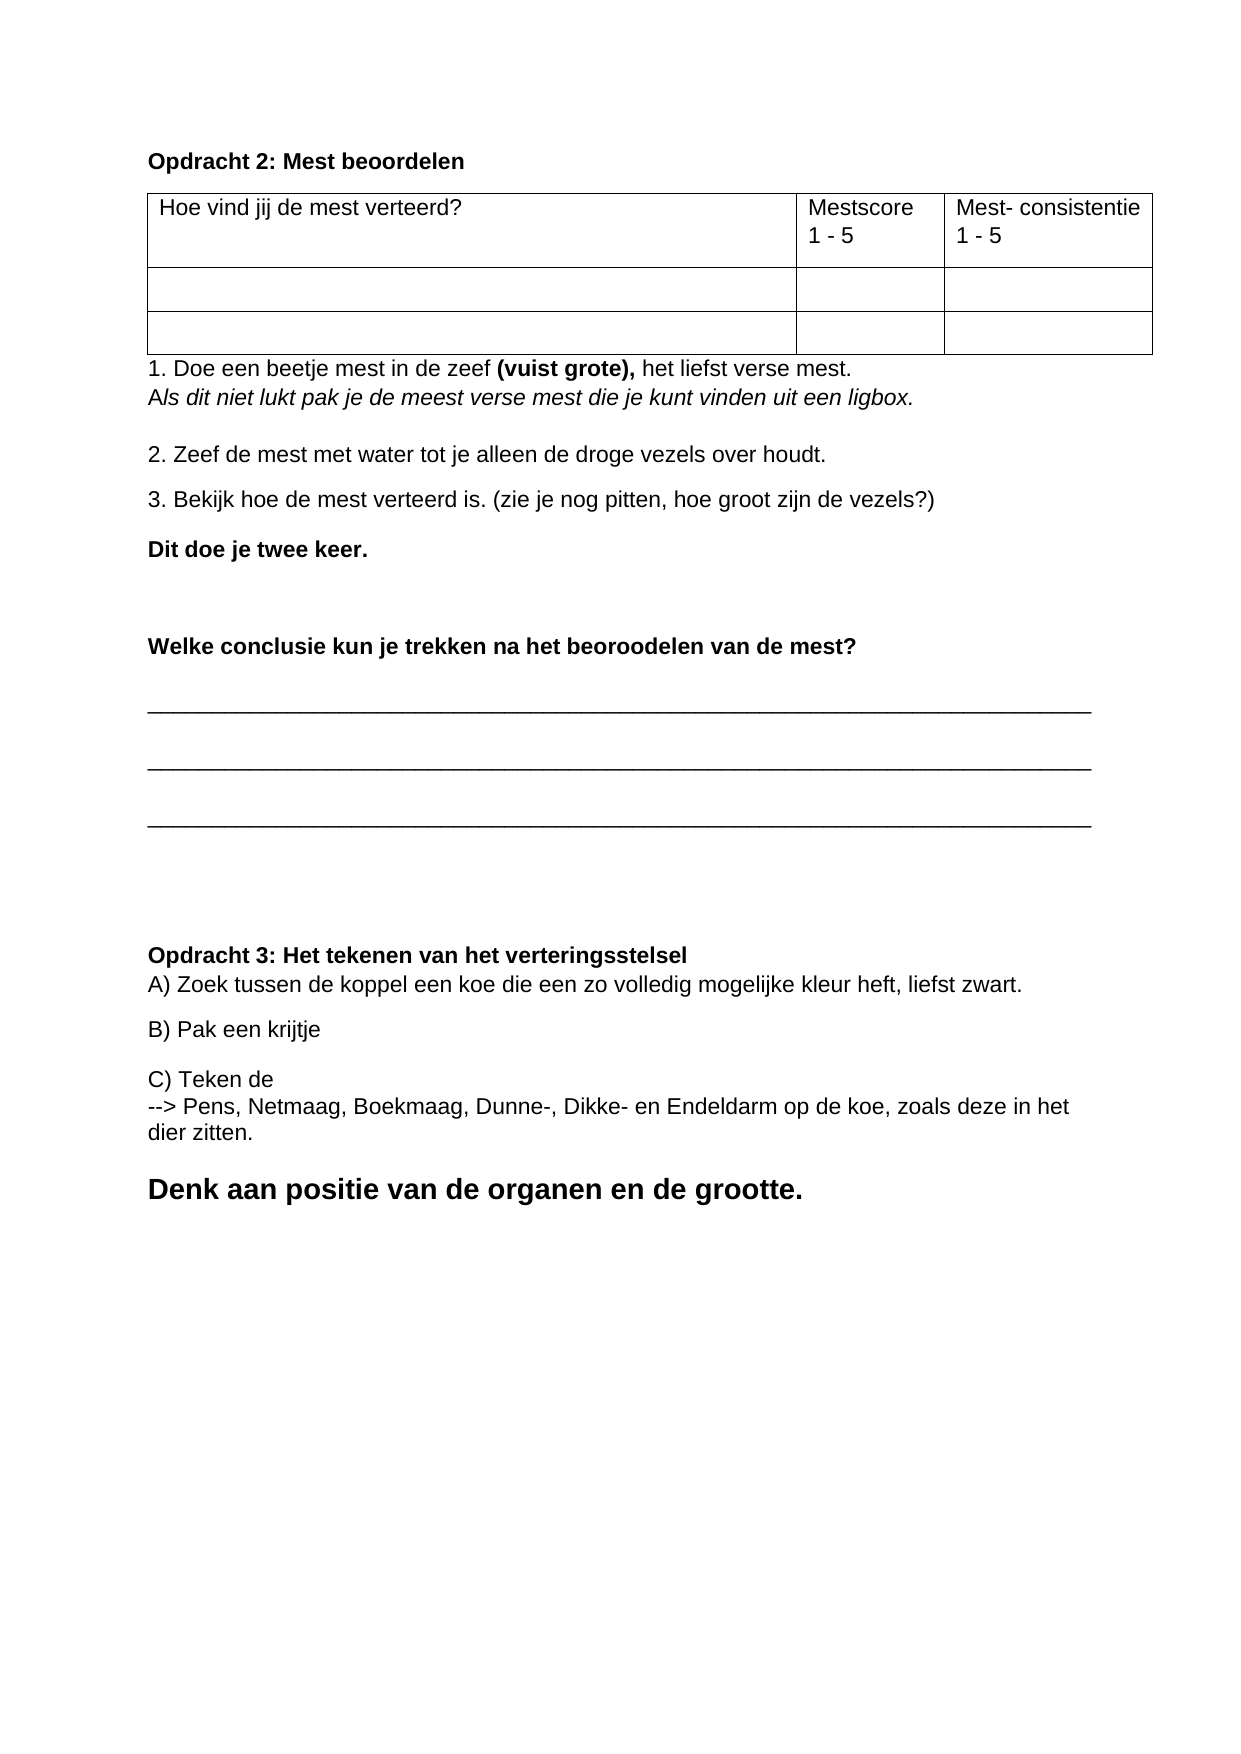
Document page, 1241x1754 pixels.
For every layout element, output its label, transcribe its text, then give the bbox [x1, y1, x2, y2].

table_cell [148, 312, 796, 354]
table_cell [945, 268, 1152, 311]
table_header Mestscore 1 - 5 [797, 194, 944, 267]
text B) Pak een krijtje [148, 1016, 1093, 1066]
table_cell [797, 268, 944, 311]
table_cell [945, 312, 1152, 354]
text Opdracht 2: Mest beoordelen [148, 148, 1093, 174]
text Dit doe je twee keer. [148, 536, 1093, 562]
table_header Hoe vind jij de mest verteerd? [148, 194, 796, 267]
text 1. Doe een beetje mest in de zeef (vuist grote), het liefst verse mest. Als dit niet lukt pak je de meest verse mest die je kunt vinden uit een ligbox. 2. Zeef de mest met water tot je alleen de droge vezels over houdt. [148, 355, 1093, 467]
text __________________________________________________________________________ __________________________________________________________________________ __________________________________________________________________________ [148, 659, 1093, 828]
table_header Mest- consistentie 1 - 5 [945, 194, 1152, 267]
text Opdracht 3: Het tekenen van het verteringsstelsel A) Zoek tussen de koppel een koe die een zo volledig mogelijke kleur heft, liefst zwart. [148, 942, 1093, 997]
text Welke conclusie kun je trekken na het beoroodelen van de mest? [148, 633, 1093, 659]
text Denk aan positie van de organen en de grootte. [148, 1172, 1093, 1205]
table_cell [797, 312, 944, 354]
table_cell [148, 268, 796, 311]
text C) Teken de --> Pens, Netmaag, Boekmaag, Dunne-, Dikke- en Endeldarm op de koe, zoals deze in het dier zitten. [148, 1066, 1093, 1145]
text 3. Bekijk hoe de mest verteerd is. (zie je nog pitten, hoe groot zijn de vezels?) [148, 486, 1093, 536]
